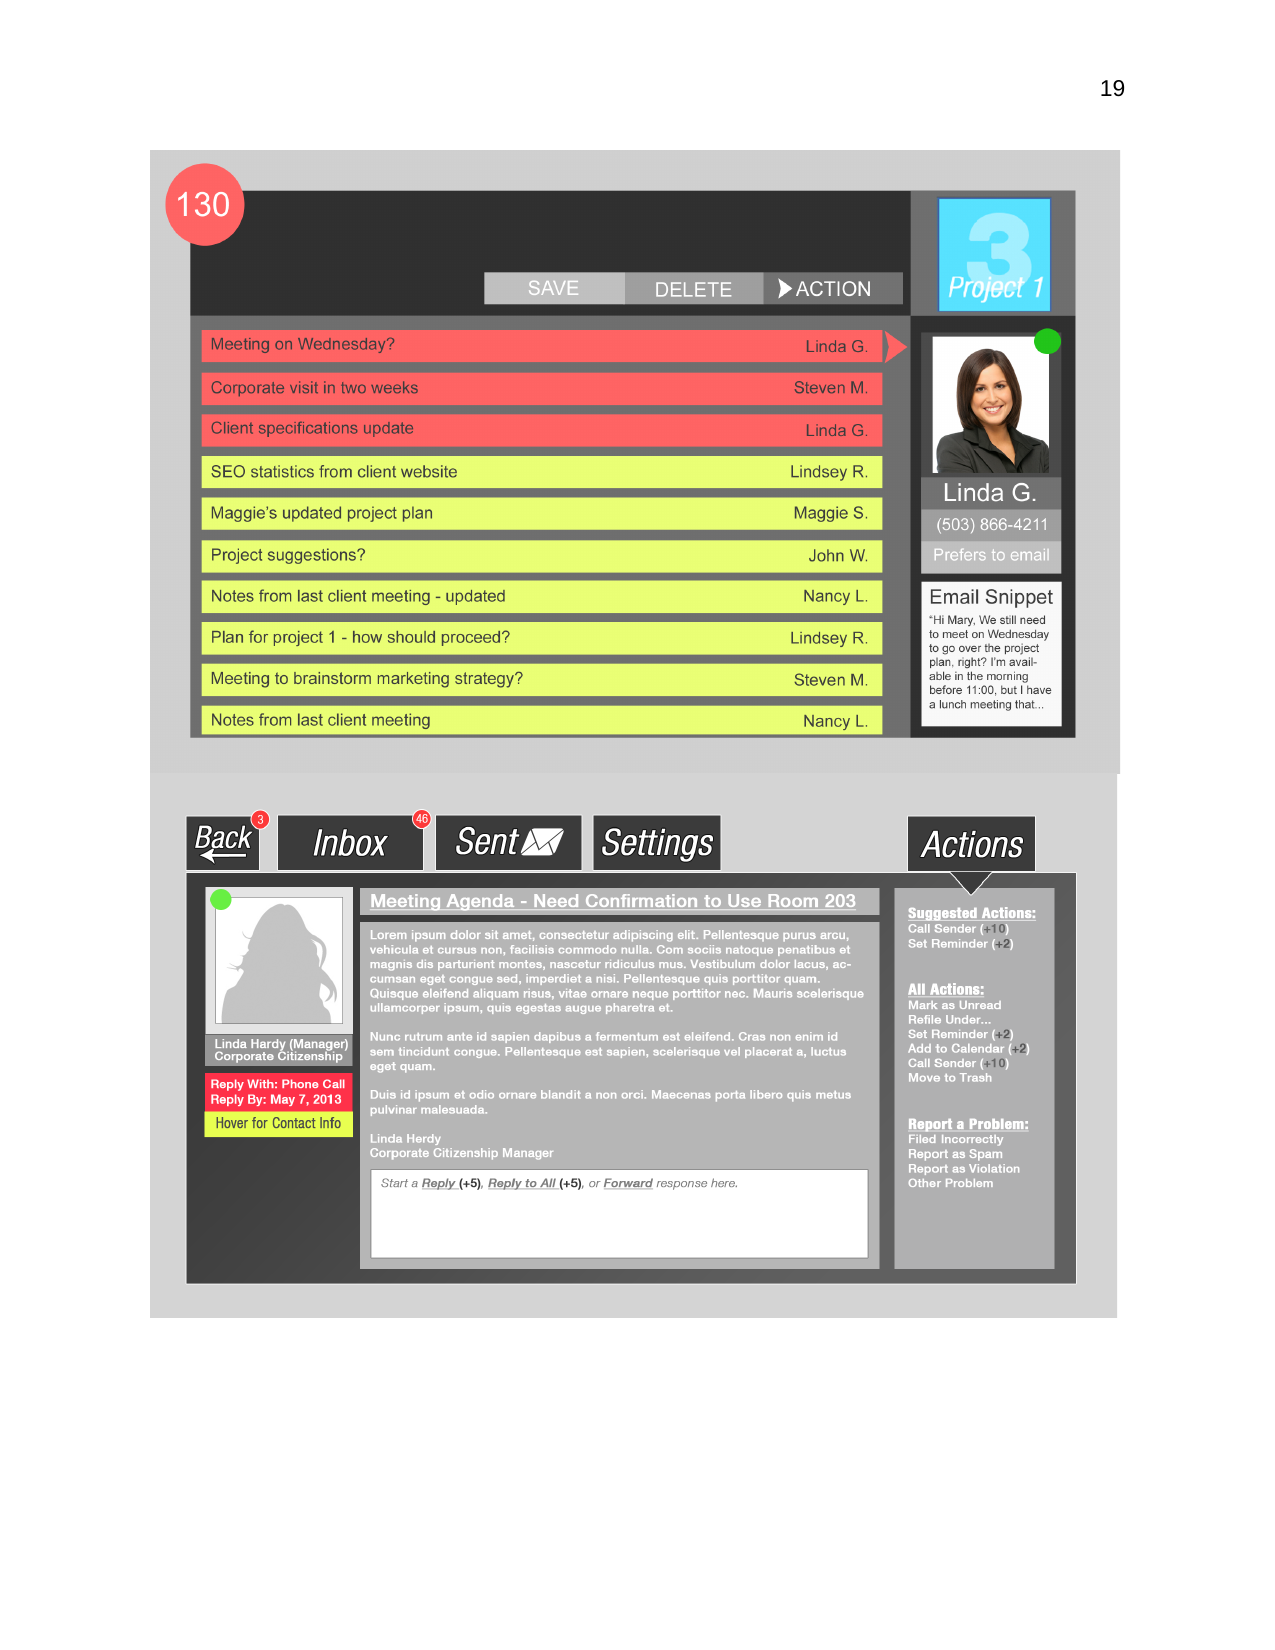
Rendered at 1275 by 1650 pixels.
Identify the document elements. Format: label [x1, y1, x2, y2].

picture [150, 150, 1121, 1318]
